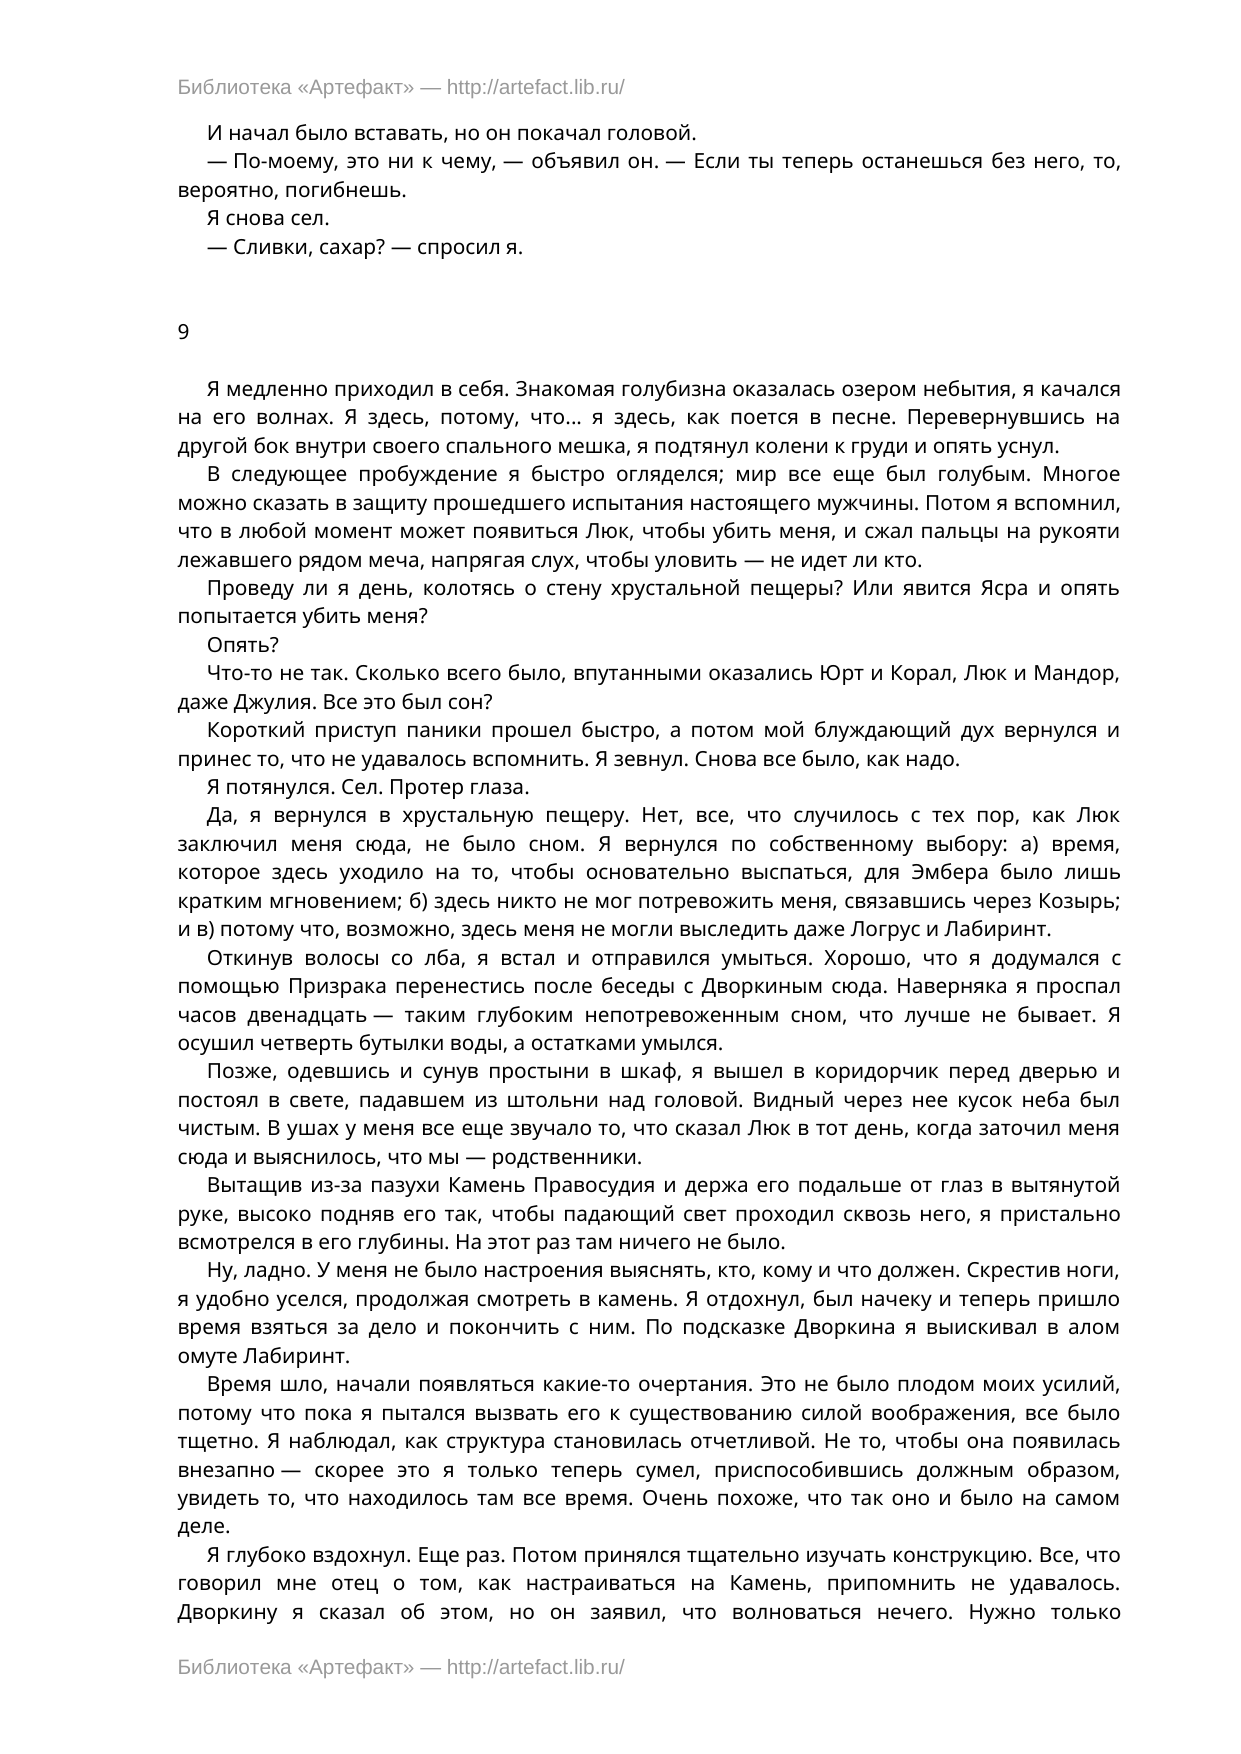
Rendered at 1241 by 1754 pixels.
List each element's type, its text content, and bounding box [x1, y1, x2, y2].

text Я потянулся. Сел. Протер глаза. [177, 772, 1122, 801]
text — По-моему, это ни к чему, — объявил он. — Если ты теперь останешься без него, то, вероятно, погибнешь. [177, 147, 1122, 203]
text 9 [177, 317, 1122, 346]
text Ну, ладно. У меня не было настроения выяснять, кто, кому и что должен. Скрестив ноги, я удобно уселся, продолжая смотреть в камень. Я отдохнул, был начеку и теперь пришло время взяться за дело и покончить с ним. По подсказке Дворкина я выискивал в алом омуте Лабиринт. [177, 1256, 1122, 1369]
text Да, я вернулся в хрустальную пещеру. Нет, все, что случилось с тех пор, как Люк заключил меня сюда, не было сном. Я вернулся по собственному выбору: а) время, которое здесь уходило на то, чтобы основательно выспаться, для Эмбера было лишь кратким мгновением; б) здесь никто не мог потревожить меня, связавшись через Козырь; и в) потому что, возможно, здесь меня не могли выследить даже Логрус и Лабиринт. [177, 801, 1122, 943]
text Что-то не так. Сколько всего было, впутанными оказались Юрт и Корал, Люк и Мандор, даже Джулия. Все это был сон? [177, 658, 1122, 715]
text Короткий приступ паники прошел быстро, а потом мой блуждающий дух вернулся и принес то, что не удавалось вспомнить. Я зевнул. Снова все было, как надо. [177, 715, 1122, 772]
text Опять? [177, 630, 1122, 658]
text Вытащив из-за пазухи Камень Правосудия и держа его подальше от глаз в вытянутой руке, высоко подняв его так, чтобы падающий свет проходил сквозь него, я пристально всмотрелся в его глубины. На этот раз там ничего не было. [177, 1170, 1122, 1256]
text В следующее пробуждение я быстро огляделся; мир все еще был голубым. Многое можно сказать в защиту прошедшего испытания настоящего мужчины. Потом я вспомнил, что в любой момент может появиться Люк, чтобы убить меня, и сжал пальцы на рукояти лежавшего рядом меча, напрягая слух, чтобы уловить — не идет ли кто. [177, 459, 1122, 573]
text Откинув волосы со лба, я встал и отправился умыться. Хорошо, что я додумался с помощью Призрака перенестись после беседы с Дворкиным сюда. Наверняка я проспал часов двенадцать — таким глубоким непотревоженным сном, что лучше не бывает. Я осушил четверть бутылки воды, а остатками умылся. [177, 943, 1122, 1057]
text И начал было вставать, но он покачал головой. [177, 118, 1122, 147]
text Время шло, начали появляться какие-то очертания. Это не было плодом моих усилий, потому что пока я пытался вызвать его к существованию силой воображения, все было тщетно. Я наблюдал, как структура становилась отчетливой. Не то, чтобы она появилась внезапно — скорее это я только теперь сумел, приспособившись должным образом, увидеть то, что находилось там все время. Очень похоже, что так оно и было на самом деле. [177, 1369, 1122, 1540]
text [177, 1540, 1122, 1625]
text — Сливки, сахар? — спросил я. [177, 232, 1122, 260]
text Я медленно приходил в себя. Знакомая голубизна оказалась озером небытия, я качался на его волнах. Я здесь, потому, что... я здесь, как поется в песне. Перевернувшись на другой бок внутри своего спального мешка, я подтянул колени к груди и опять уснул. [177, 374, 1122, 459]
text Я снова сел. [177, 203, 1122, 232]
text Проведу ли я день, колотясь о стену хрустальной пещеры? Или явится Ясра и опять попытается убить меня? [177, 573, 1122, 630]
text Позже, одевшись и сунув простыни в шкаф, я вышел в коридорчик перед дверью и постоял в свете, падавшем из штольни над головой. Видный через нее кусок неба был чистым. В ушах у меня все еще звучало то, что сказал Люк в тот день, когда заточил меня сюда и выяснилось, что мы — родственники. [177, 1057, 1122, 1170]
